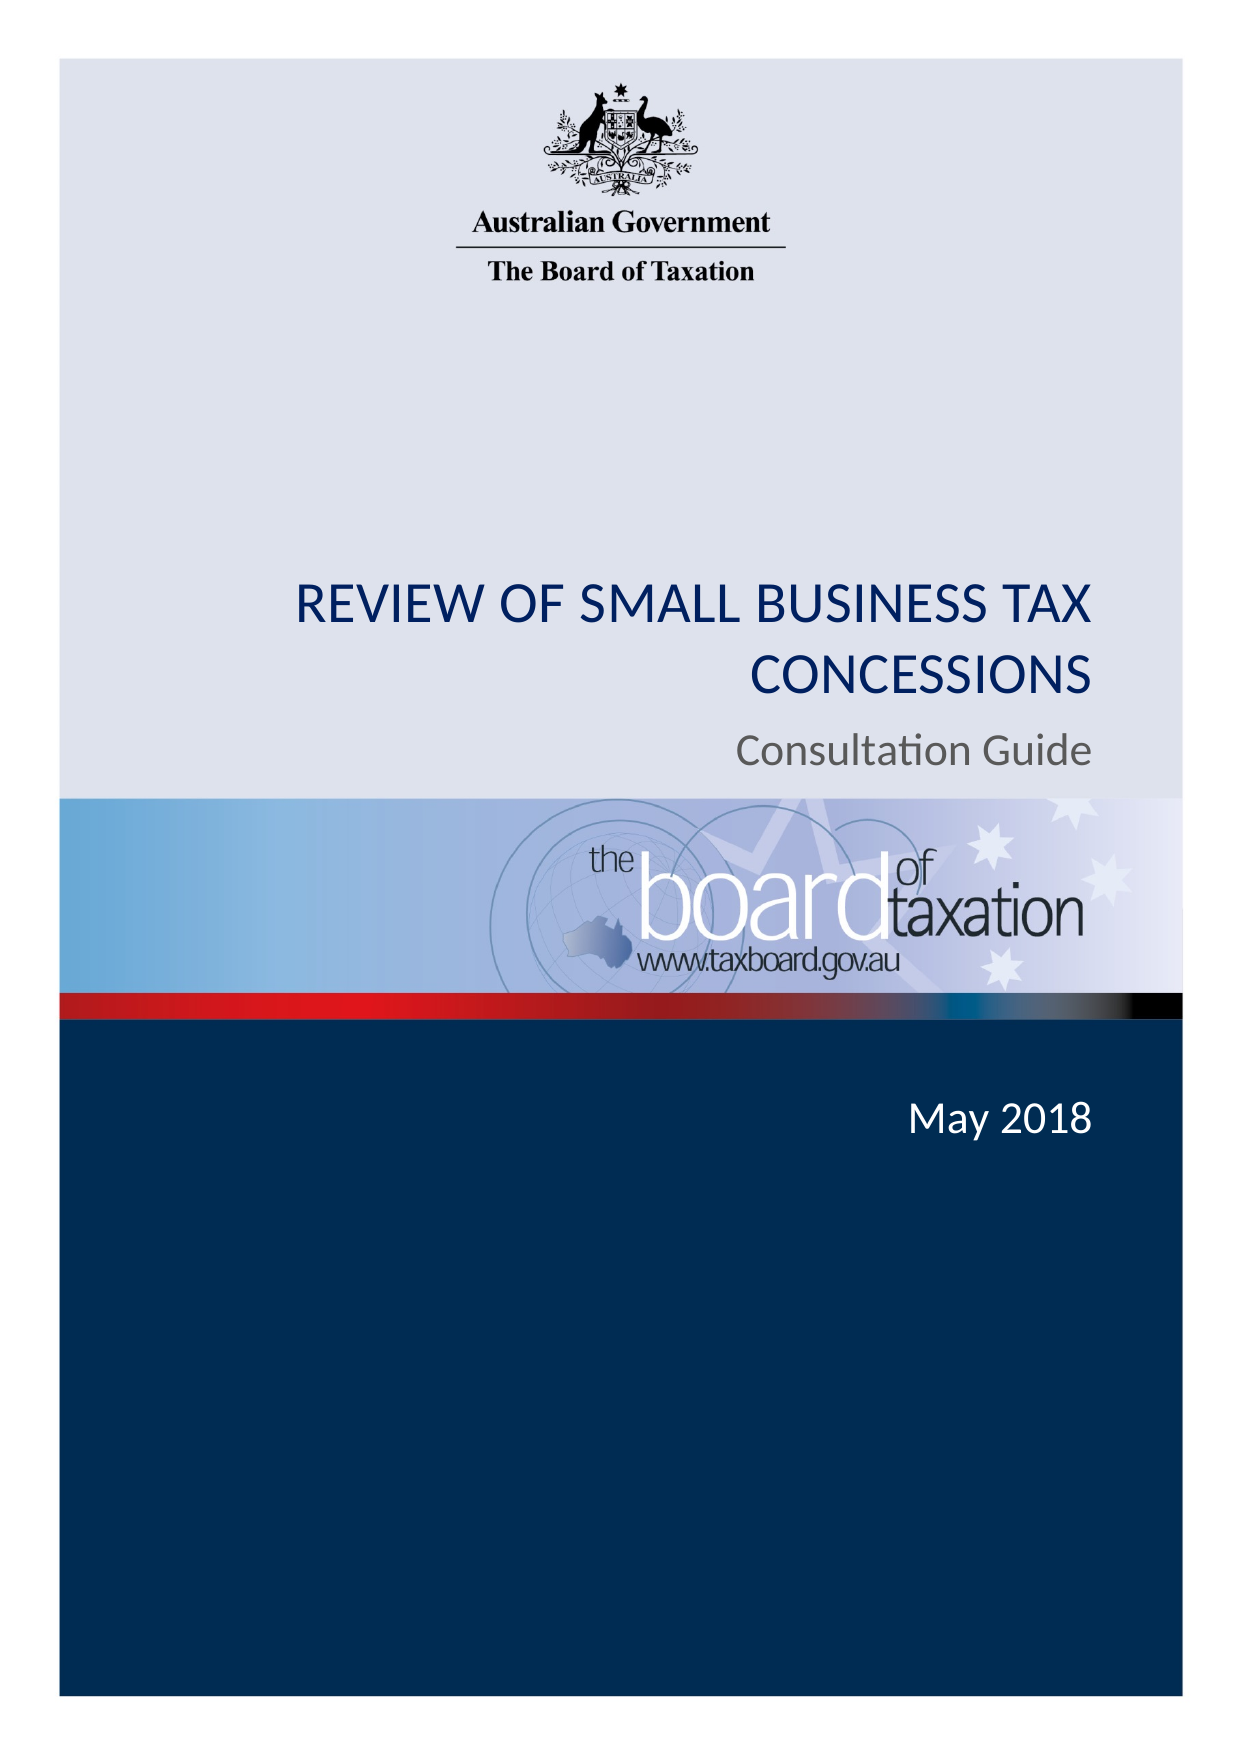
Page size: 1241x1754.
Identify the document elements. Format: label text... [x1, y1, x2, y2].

picture [0, 0, 1241, 1754]
subtitle Consultation Guide [148, 720, 1092, 776]
text May 2018 [148, 1089, 1092, 1145]
title Review of Small business tax CONCESSIONS [148, 565, 1092, 708]
